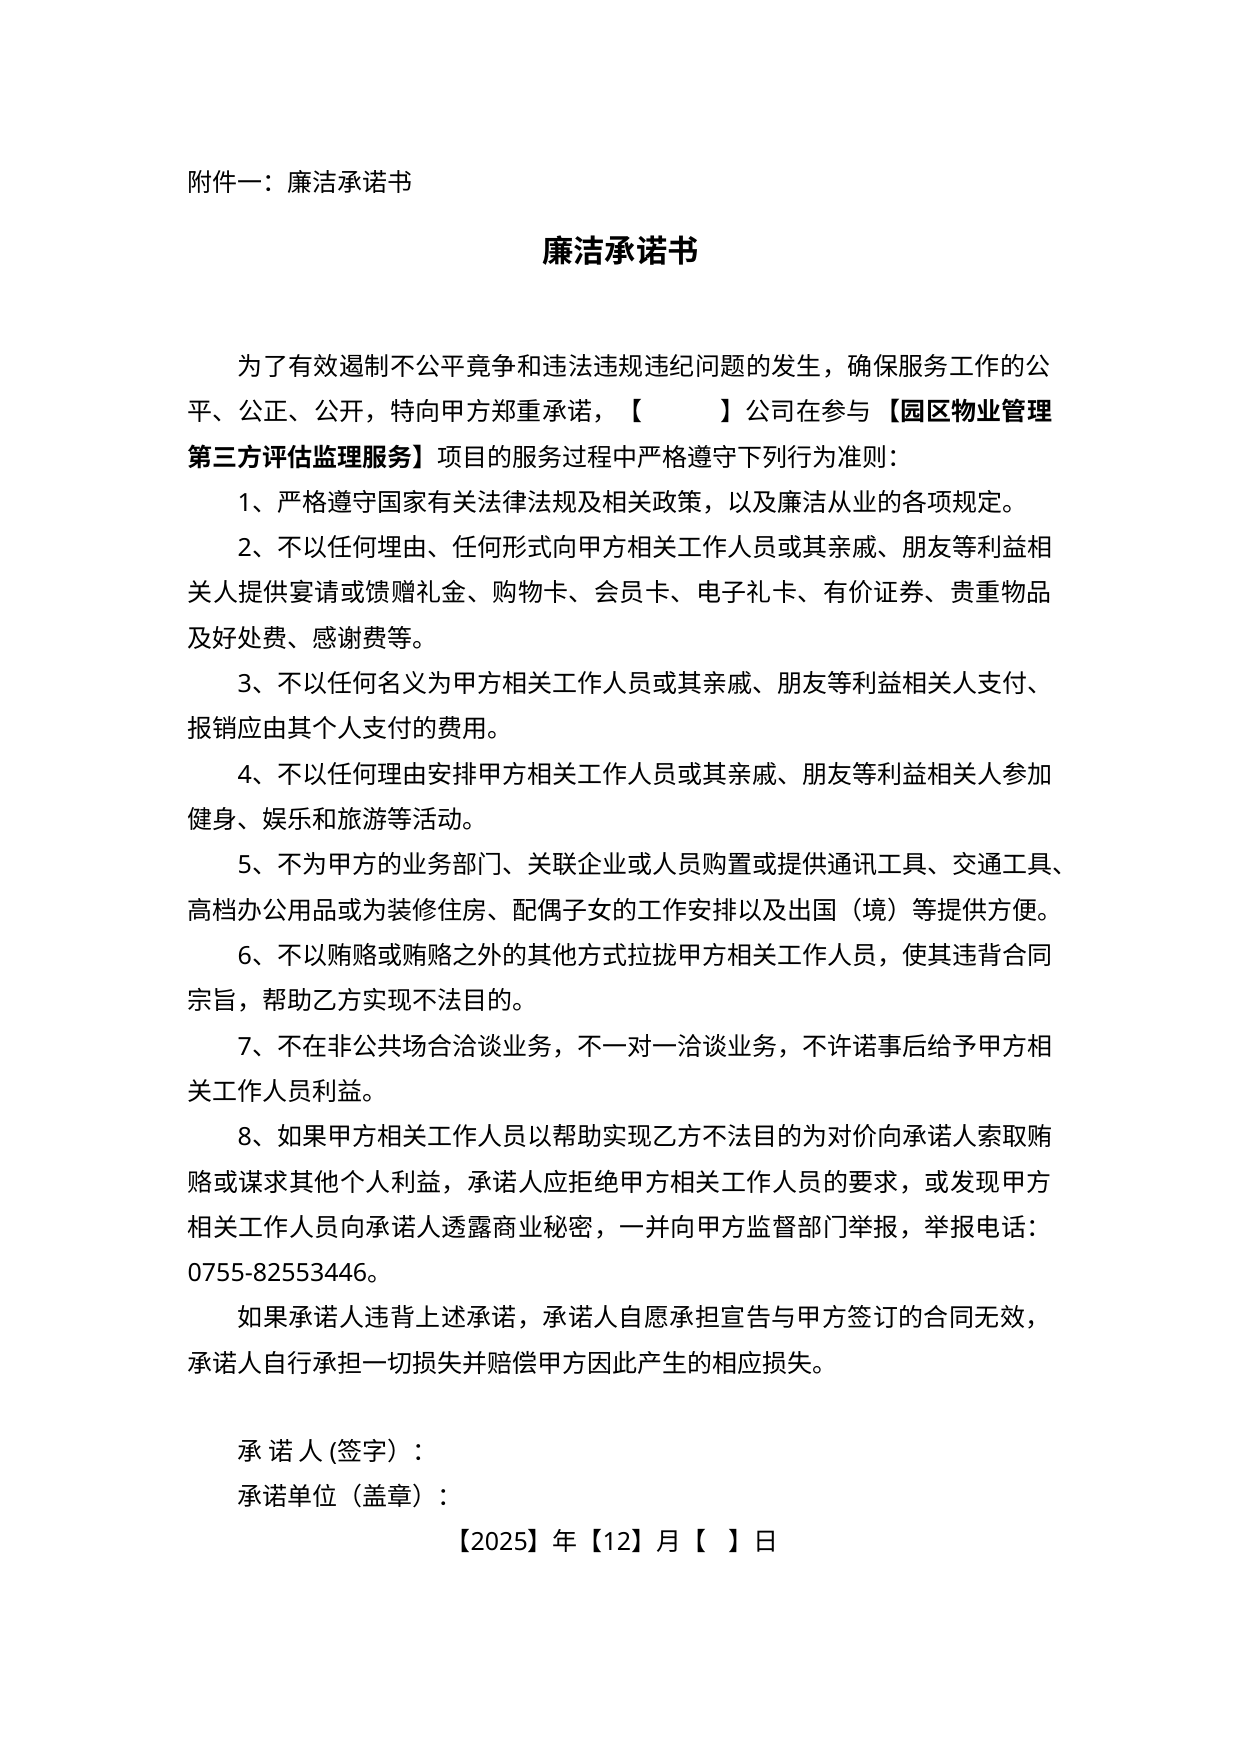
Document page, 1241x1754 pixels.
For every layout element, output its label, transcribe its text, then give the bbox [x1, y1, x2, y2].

text 如果承诺人违背上述承诺，承诺人自愿承担宣告与甲方签订的合同无效，承诺人自行承担一切损失并赔偿甲方因此产生的相应损失。 [187, 1298, 1053, 1379]
text 7、不在非公共场合洽谈业务，不一对一洽谈业务，不许诺事后给予甲方相关工作人员利益。 [187, 1026, 1053, 1108]
text 5、不为甲方的业务部门、关联企业或人员购置或提供通讯工具、交通工具、高档办公用品或为装修住房、配偶子女的工作安排以及出国（境）等提供方便。 [187, 845, 1053, 926]
text 6、不以贿赂或贿赂之外的其他方式拉拢甲方相关工作人员，使其违背合同宗旨，帮助乙方实现不法目的。 [187, 935, 1053, 1017]
text 为了有效遏制不公平竟争和违法违规违纪问题的发生，确保服务工作的公平、公正、公开，特向甲方郑重承诺，【 】公司在参与【园区物业管理第三方评估监理服务】项目的服务过程中严格遵守下列行为准则： [187, 346, 1053, 473]
text 【2025】年【12】月【 】日 [187, 1522, 1053, 1558]
text 8、如果甲方相关工作人员以帮助实现乙方不法目的为对价向承诺人索取贿赂或谋求其他个人利益，承诺人应拒绝甲方相关工作人员的要求，或发现甲方相关工作人员向承诺人透露商业秘密，一并向甲方监督部门举报，举报电话：0755-82553446。 [187, 1117, 1053, 1289]
text 附件一：廉洁承诺书 [187, 162, 1053, 198]
text 2、不以任何埋由、任何形式向甲方相关工作人员或其亲戚、朋友等利益相关人提供宴请或馈赠礼金、购物卡、会员卡、电子礼卡、有价证券、贵重物品及好处费、感谢费等。 [187, 528, 1053, 654]
text 廉洁承诺书 [187, 216, 1053, 281]
text 3、不以任何名义为甲方相关工作人员或其亲戚、朋友等利益相关人支付、报销应由其个人支付的费用。 [187, 663, 1053, 745]
text 承 诺 人 (签字）： [187, 1431, 1053, 1467]
text 1、严格遵守国家有关法律法规及相关政策，以及廉洁从业的各项规定。 [187, 482, 1053, 518]
text 承诺单位（盖章）： [187, 1476, 1053, 1513]
text 4、不以任何理由安排甲方相关工作人员或其亲戚、朋友等利益相关人参加健身、娱乐和旅游等活动。 [187, 754, 1053, 836]
